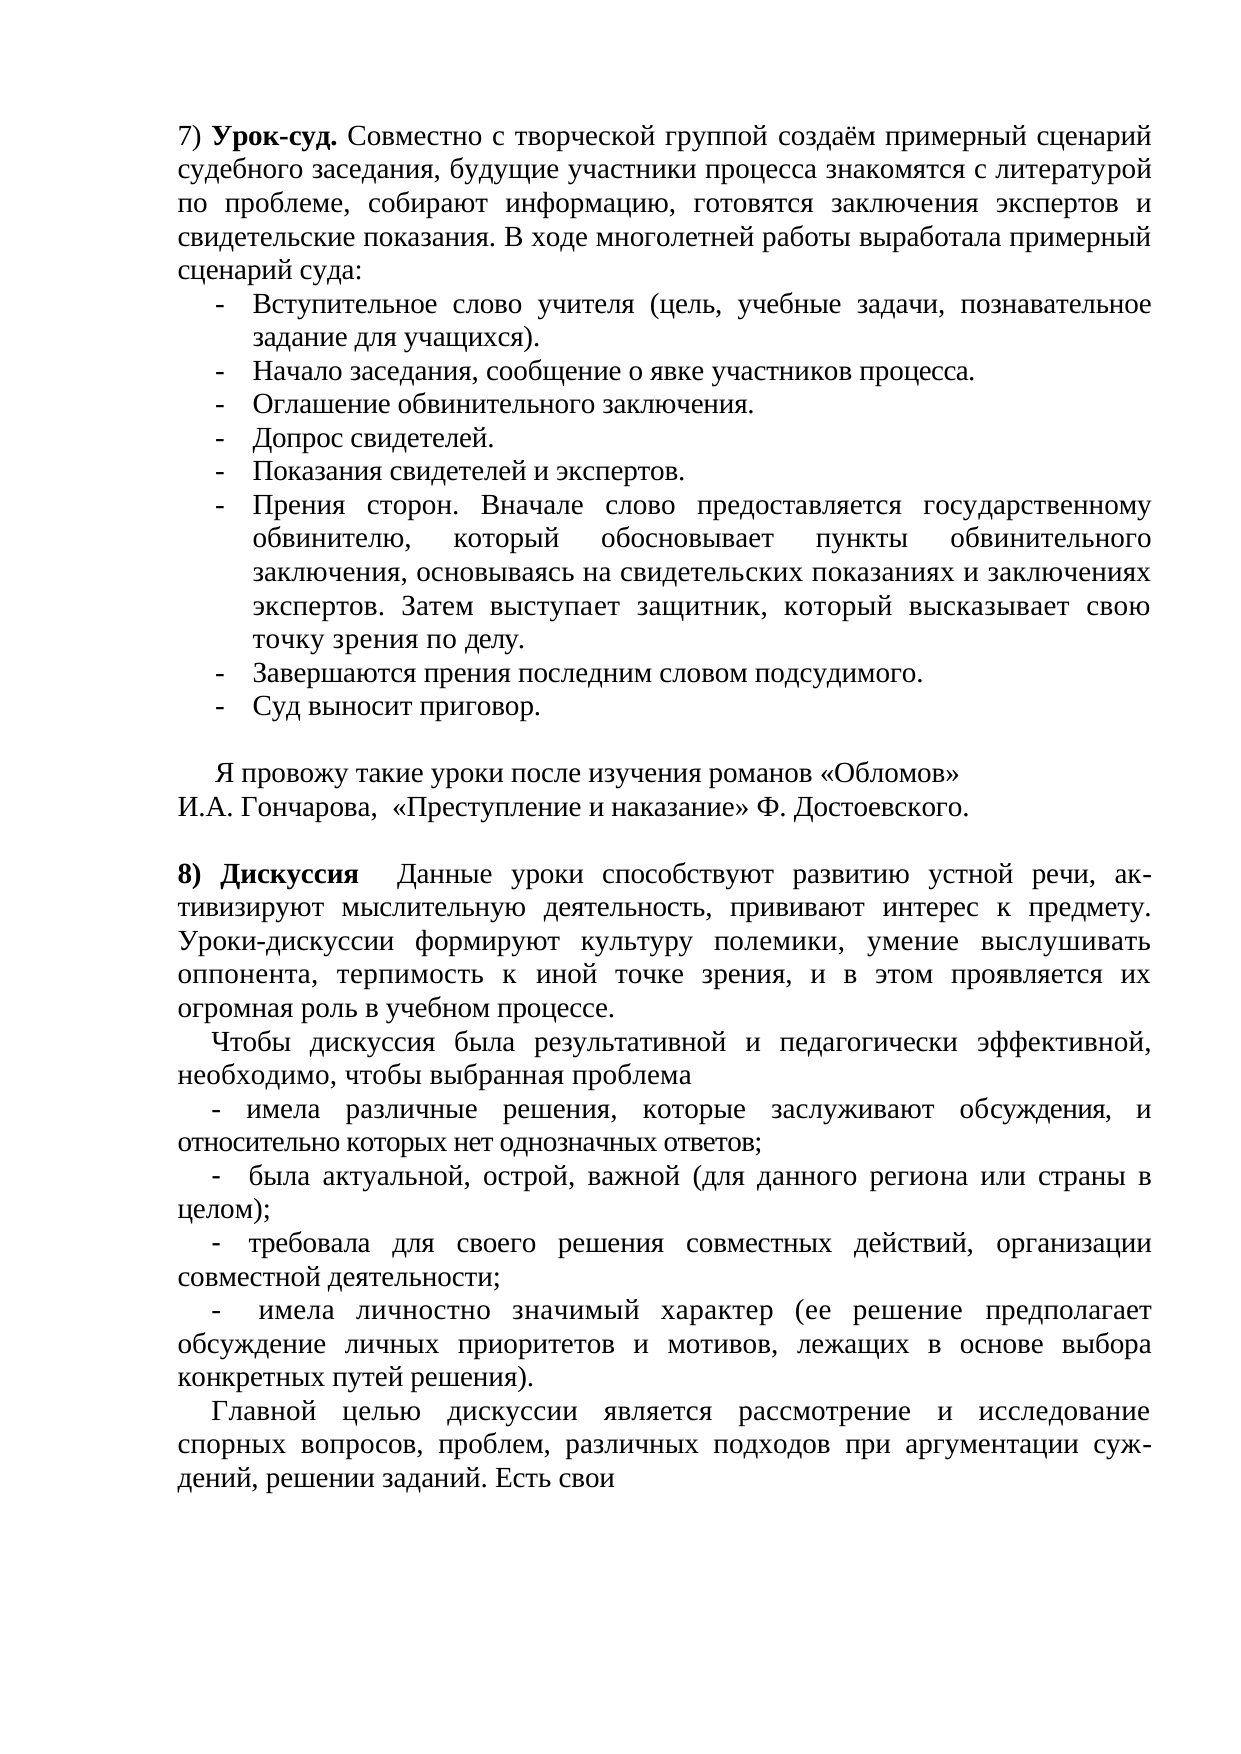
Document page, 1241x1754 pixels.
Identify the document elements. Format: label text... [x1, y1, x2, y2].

list была актуальной, острой, важной (для данного региона или страны в целом); [177, 1158, 1152, 1225]
text Чтобы дискуссия была результативной и педагогически эффективной, необходимо, чтобы выбранная проблема [177, 1024, 1152, 1091]
list Показания свидетелей и экспертов. [215, 453, 1152, 487]
list Оглашение обвинительного заключения. [215, 386, 1152, 420]
text - имела различные решения, которые заслуживают обсуждения, и относительно которых нет однозначных ответов; [177, 1091, 1152, 1158]
text Главной целью дискуссии является рассмотрение и исследование спорных вопросов, проблем, различных подходов при аргументации суждений, решении заданий. Есть свои [177, 1393, 1152, 1493]
list Суд выносит приговор. [215, 688, 1152, 722]
list Прения сторон. Вначале слово предоставляется государственному обвинителю, который обосновывает пункты обвинительного заключения, основываясь на свидетельских показаниях и заключениях экспертов. Затем выступает защитник, который высказывает свою точку зрения по делу. [215, 487, 1152, 655]
list требовала для своего решения совместных действий, организации совместной деятельности; [177, 1225, 1152, 1292]
text И.А. Гончарова, «Преступление и наказание» Ф. Достоевского. [177, 789, 1152, 822]
text Я провожу такие уроки после изучения романов «Обломов» [177, 755, 1152, 789]
list Начало заседания, сообщение о явке участников процесса. [215, 353, 1152, 386]
text 7) Урок-суд. Совместно с творческой группой создаём примерный сценарий судебного заседания, будущие участники процесса знакомятся с литературой по проблеме, собирают информацию, готовятся заключения экспертов и свидетельские показания. В ходе многолетней работы выработала примерный сценарий суда: [177, 118, 1152, 286]
text 8) Дискуссия Данные уроки способствуют развитию устной речи, активизируют мыслительную деятельность, прививают интерес к предмету. Уроки-дискуссии формируют культуру полемики, умение выслушивать оппонента, терпимость к иной точке зрения, и в этом проявляется их огромная роль в учебном процессе. [177, 856, 1152, 1024]
list Завершаются прения последним словом подсудимого. [215, 655, 1152, 688]
list Допрос свидетелей. [215, 420, 1152, 453]
list Вступительное слово учителя (цель, учебные задачи, познавательное задание для учащихся). [215, 286, 1152, 353]
text - имела личностно значимый характер (ее решение предполагает обсуждение личных приоритетов и мотивов, лежащих в основе выбора конкретных путей решения). [177, 1292, 1152, 1393]
